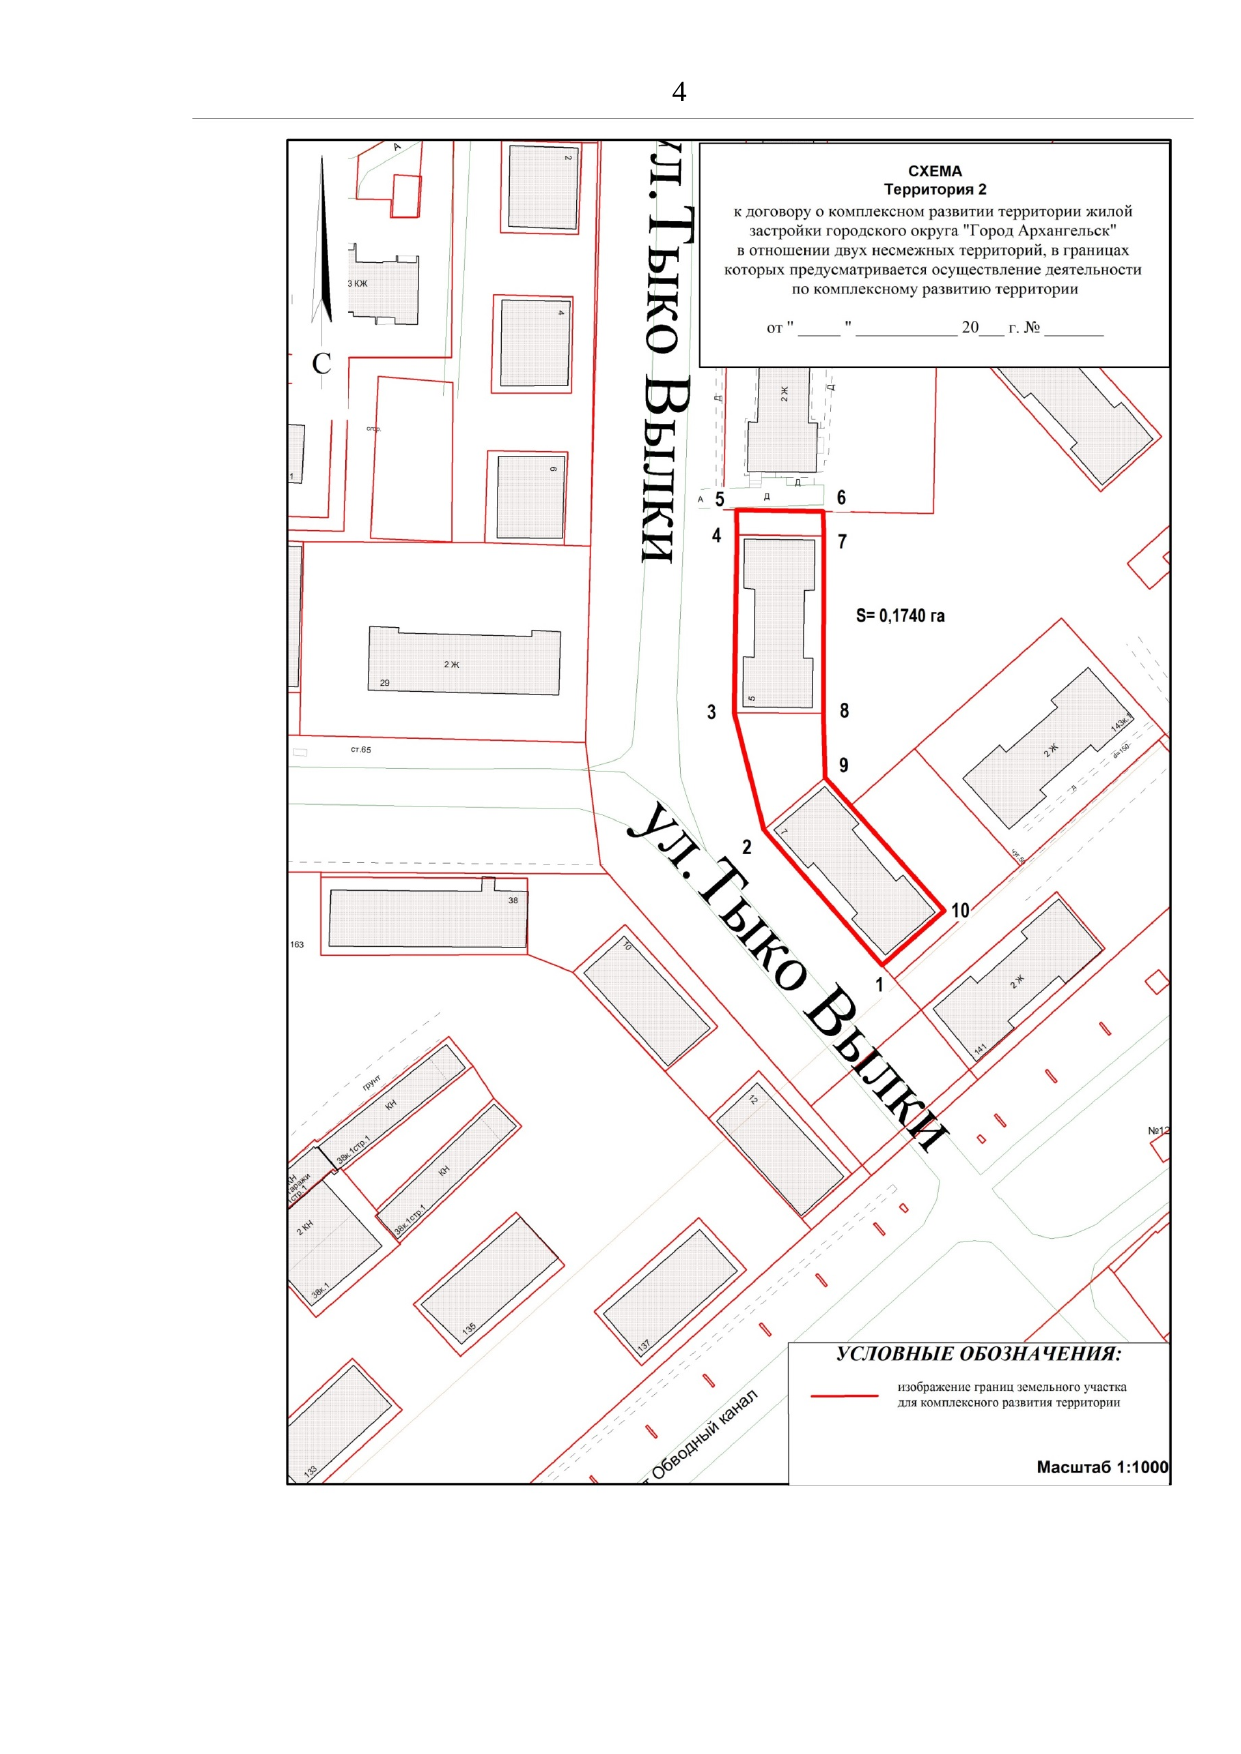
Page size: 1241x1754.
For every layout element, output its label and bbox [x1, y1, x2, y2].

picture [192, 118, 1194, 1535]
